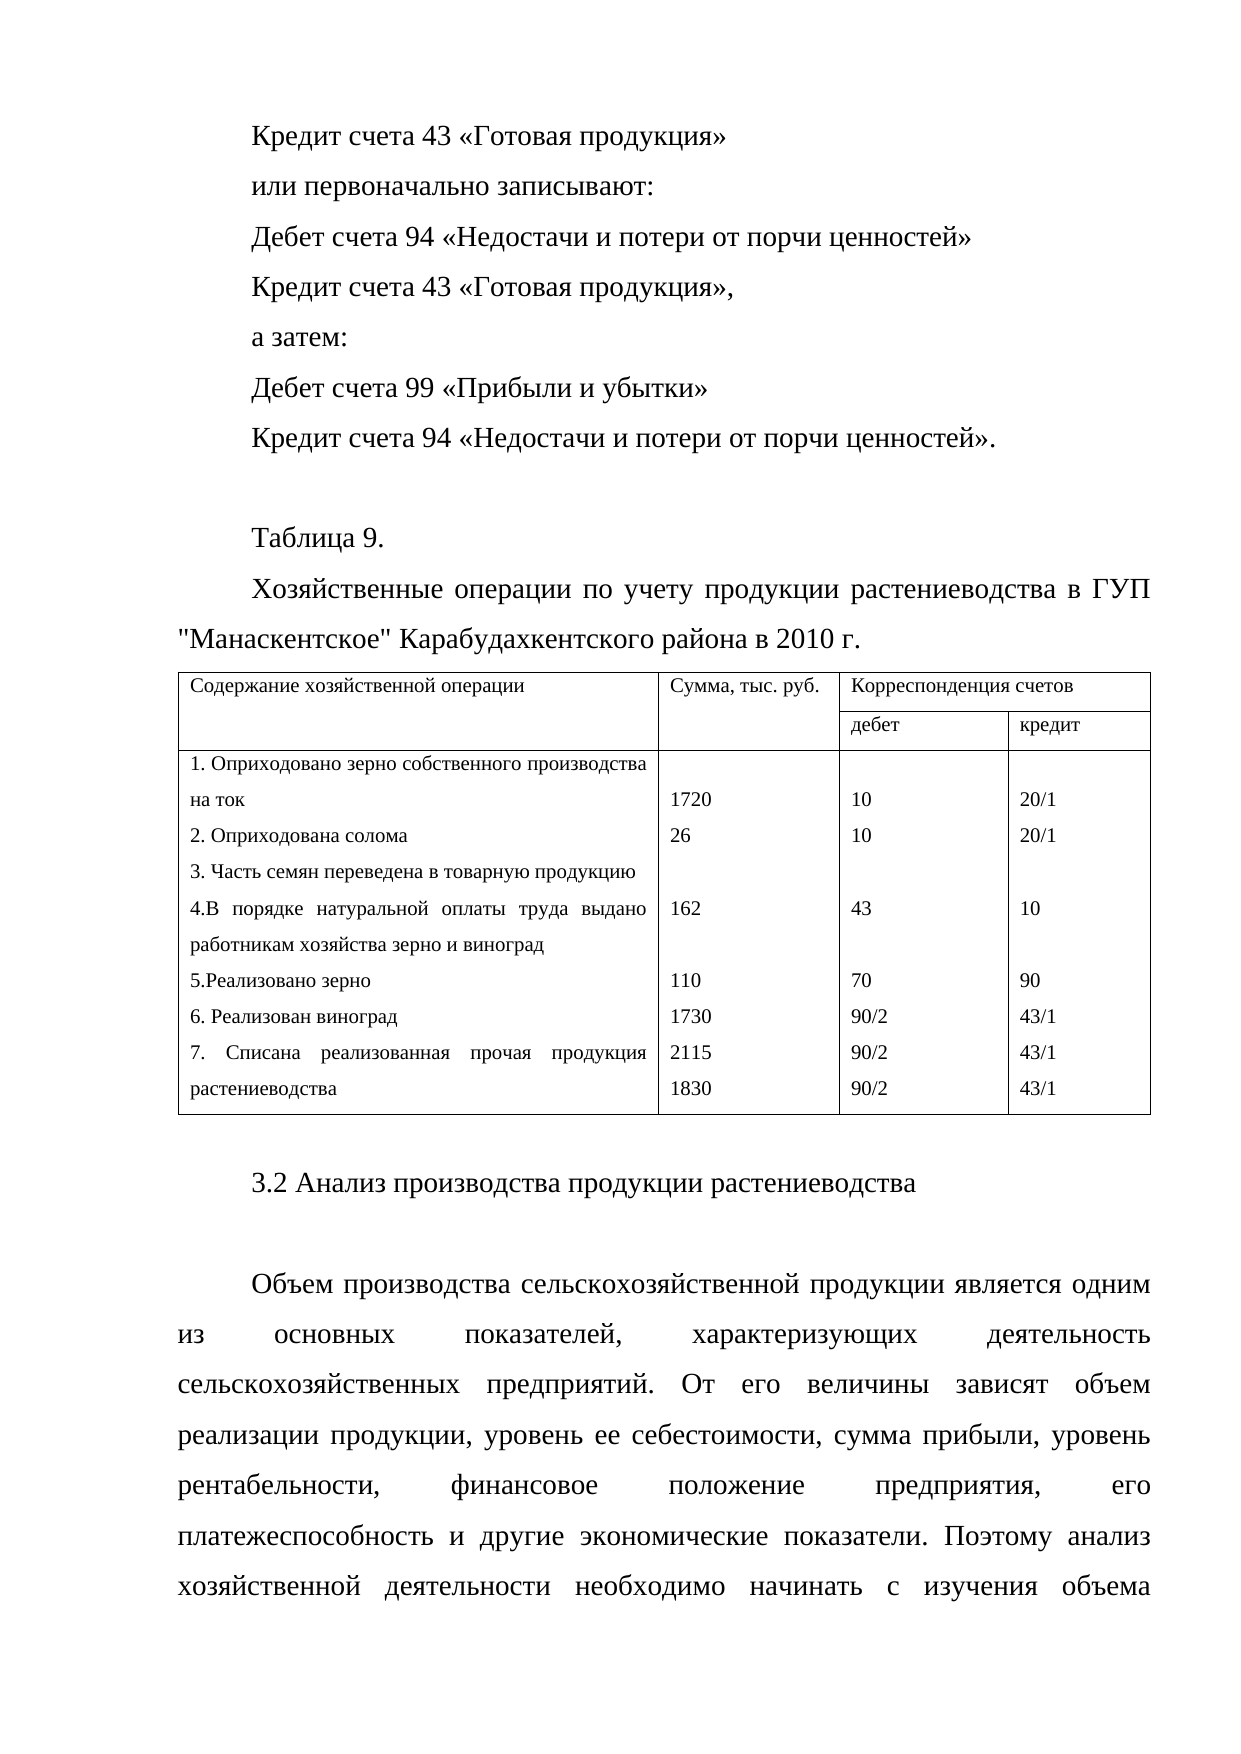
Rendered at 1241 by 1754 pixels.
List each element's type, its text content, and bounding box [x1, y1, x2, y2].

text Дебет счета 94 «Недостачи и потери от порчи ценностей» [177, 219, 1152, 252]
text Кредит счета 94 «Недостачи и потери от порчи ценностей». [177, 420, 1152, 453]
table_cell 20/1 20/1 10 90 43/1 43/1 43/1 [1009, 751, 1150, 1114]
table_cell 1. Оприходовано зерно собственного производства на ток 2. Оприходована солома 3. Часть семян переведена в товарную продукцию 4.В порядке натуральной оплаты труда выдано работникам хозяйства зерно и виноград 5.Реализовано зерно 6. Реализован виноград 7. Списана реализованная прочая продукция растениеводства [179, 751, 658, 1114]
text или первоначально записывают: [177, 168, 1152, 202]
subtitle 3.2 Анализ производства продукции растениеводства [177, 1165, 1152, 1199]
text Хозяйственные операции по учету продукции растениеводства в ГУП "Манаскентское" Карабудахкентского района в . [177, 571, 1152, 655]
text Дебет счета 99 «Прибыли и убытки» [177, 370, 1152, 403]
table_cell 10 10 43 70 90/2 90/2 90/2 [840, 751, 1008, 1114]
table_header Сумма, тыс. руб. [659, 673, 839, 750]
table_header Корреспонденция счетов [840, 673, 1150, 711]
text Кредит счета 43 «Готовая продукция», [177, 269, 1152, 303]
table_header Содержание хозяйственной операции [179, 673, 658, 750]
table_cell кредит [1009, 712, 1150, 750]
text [177, 1266, 1152, 1601]
text а затем: [177, 319, 1152, 353]
text Таблица 9. [177, 521, 1152, 554]
table_cell 1720 26 162 110 1730 2115 1830 [659, 751, 839, 1114]
table_cell дебет [840, 712, 1008, 750]
text Кредит счета 43 «Готовая продукция» [177, 118, 1152, 152]
